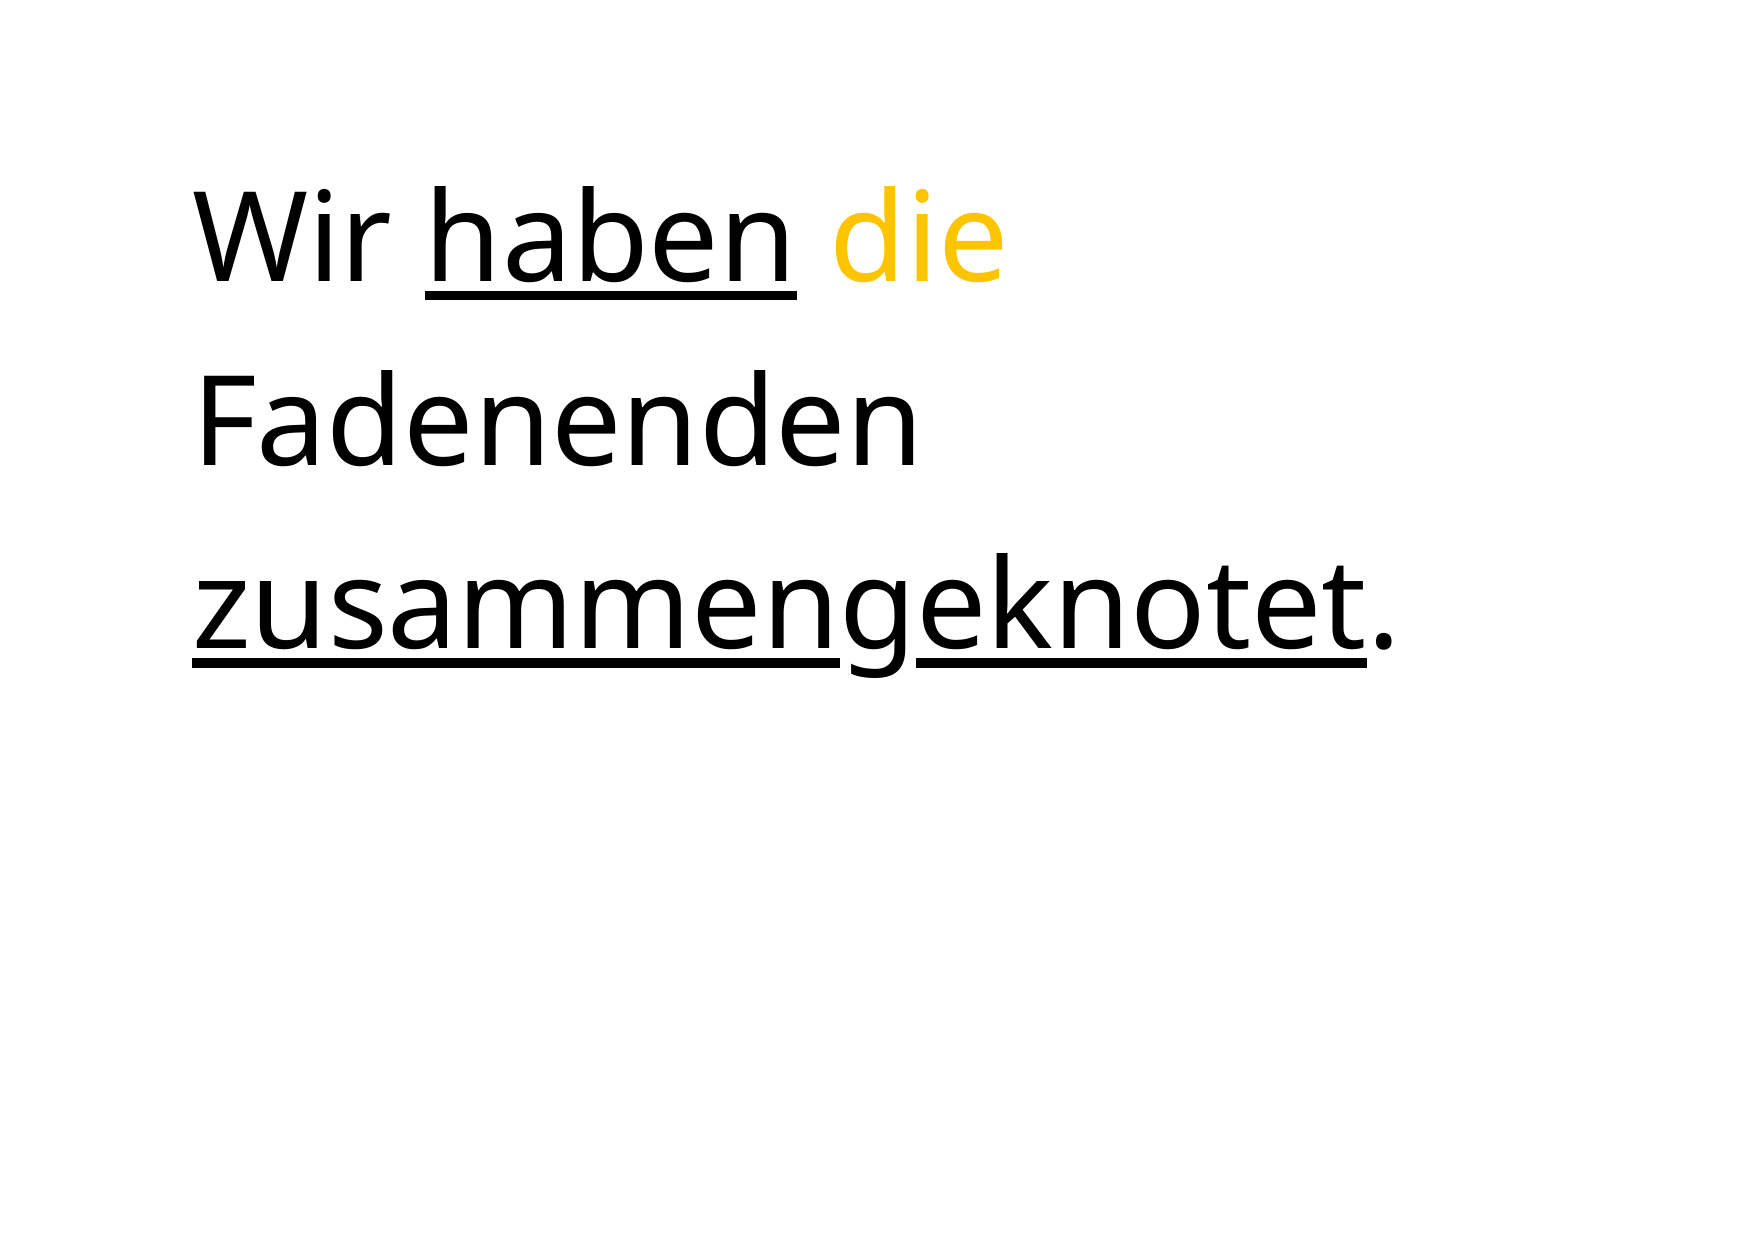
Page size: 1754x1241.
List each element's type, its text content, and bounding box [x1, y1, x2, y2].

text Wir haben die Fadenenden zusammengeknotet. [192, 148, 1606, 686]
